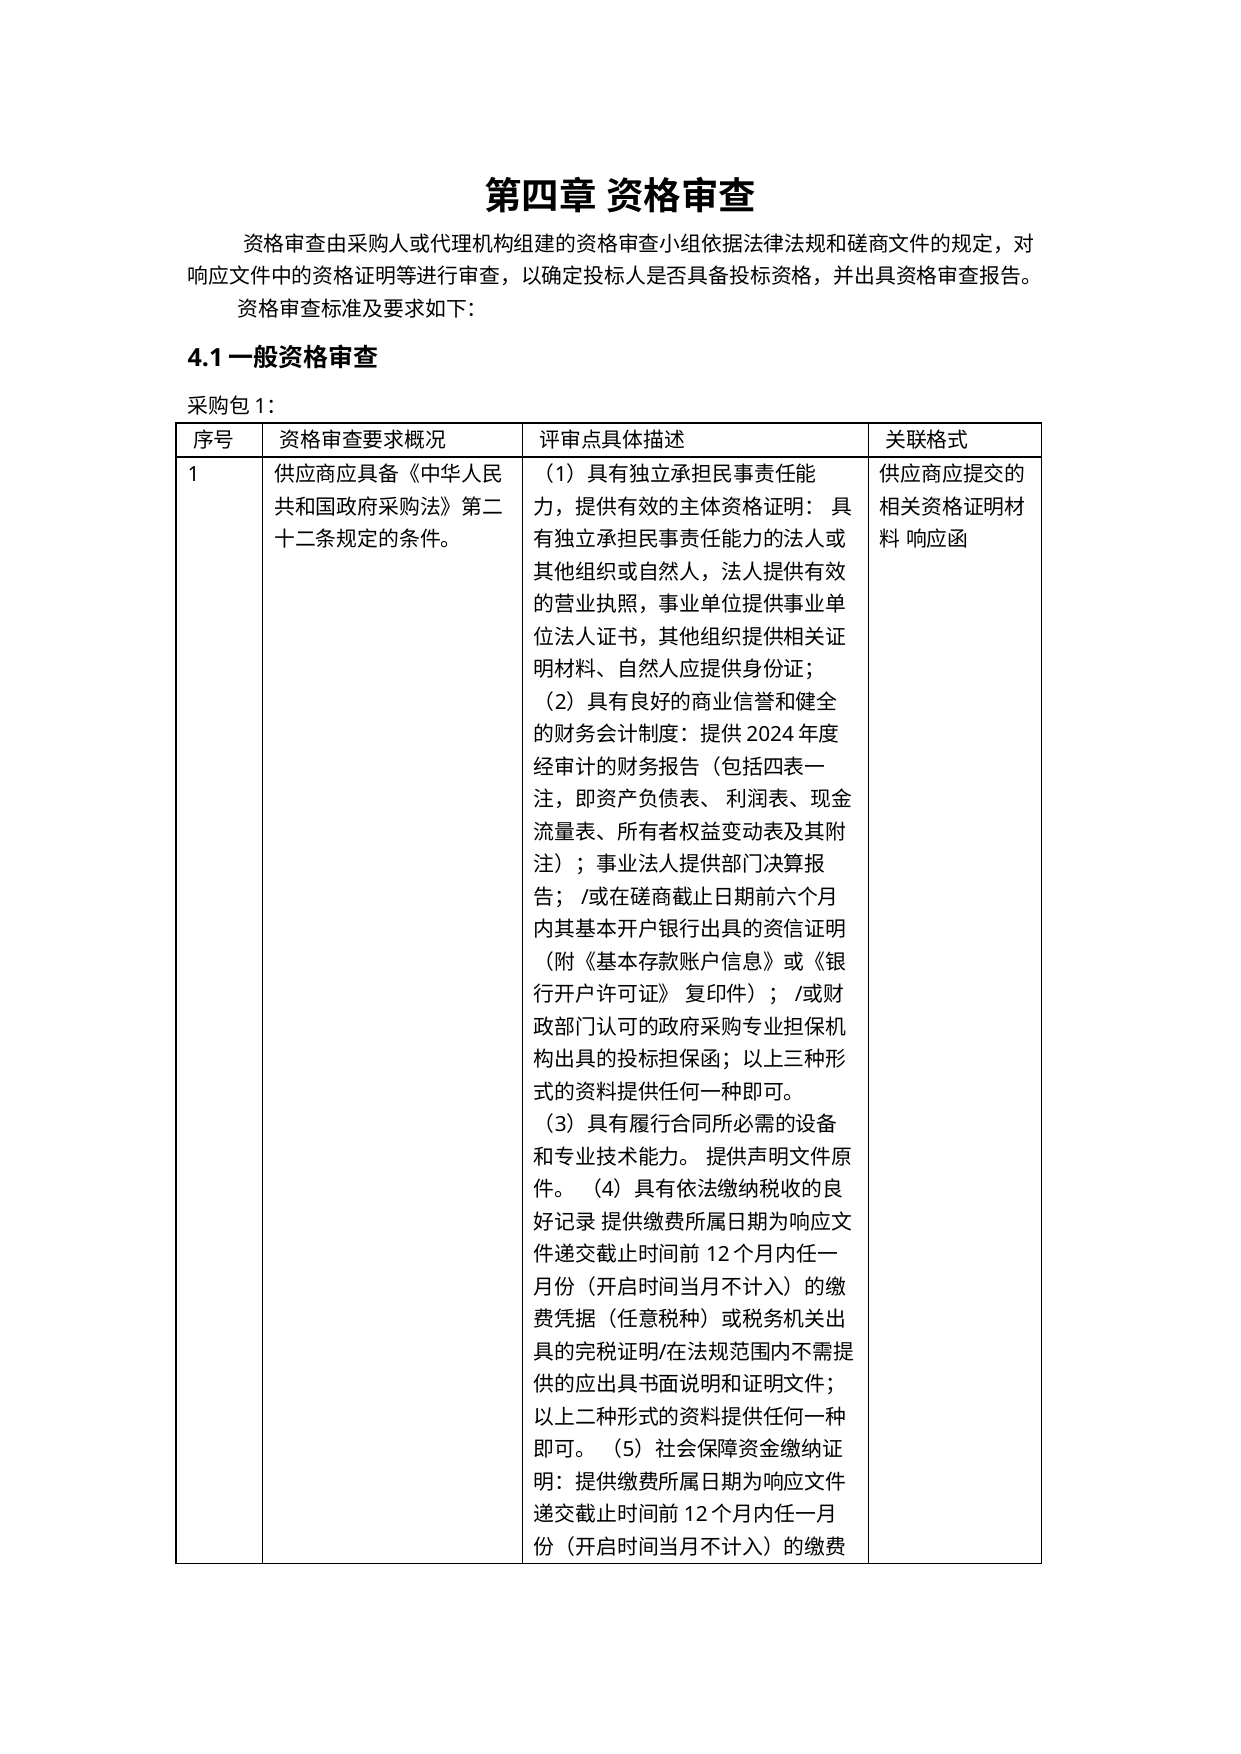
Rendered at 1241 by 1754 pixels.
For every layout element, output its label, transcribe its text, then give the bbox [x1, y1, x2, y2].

table_header 资格审查要求概况 [263, 424, 522, 456]
table_header 关联格式 [869, 424, 1041, 456]
table_cell 供应商应提交的相关资格证明材料 响应函 [869, 458, 1041, 1563]
table_header 序号 [177, 424, 262, 456]
text 第四章 资格审查 [187, 162, 1053, 227]
table_header 评审点具体描述 [523, 424, 868, 456]
text 资格审查标准及要求如下： [187, 292, 1053, 324]
text 资格审查由采购人或代理机构组建的资格审查小组依据法律法规和磋商文件的规定，对响应文件中的资格证明等进行审查，以确定投标人是否具备投标资格，并出具资格审查报告。 [187, 227, 1053, 292]
table_cell 1 [177, 458, 262, 1563]
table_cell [263, 458, 522, 1563]
text 4.1一般资格审查 [187, 324, 1053, 389]
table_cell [523, 458, 868, 1563]
text 采购包1： [187, 389, 1053, 422]
